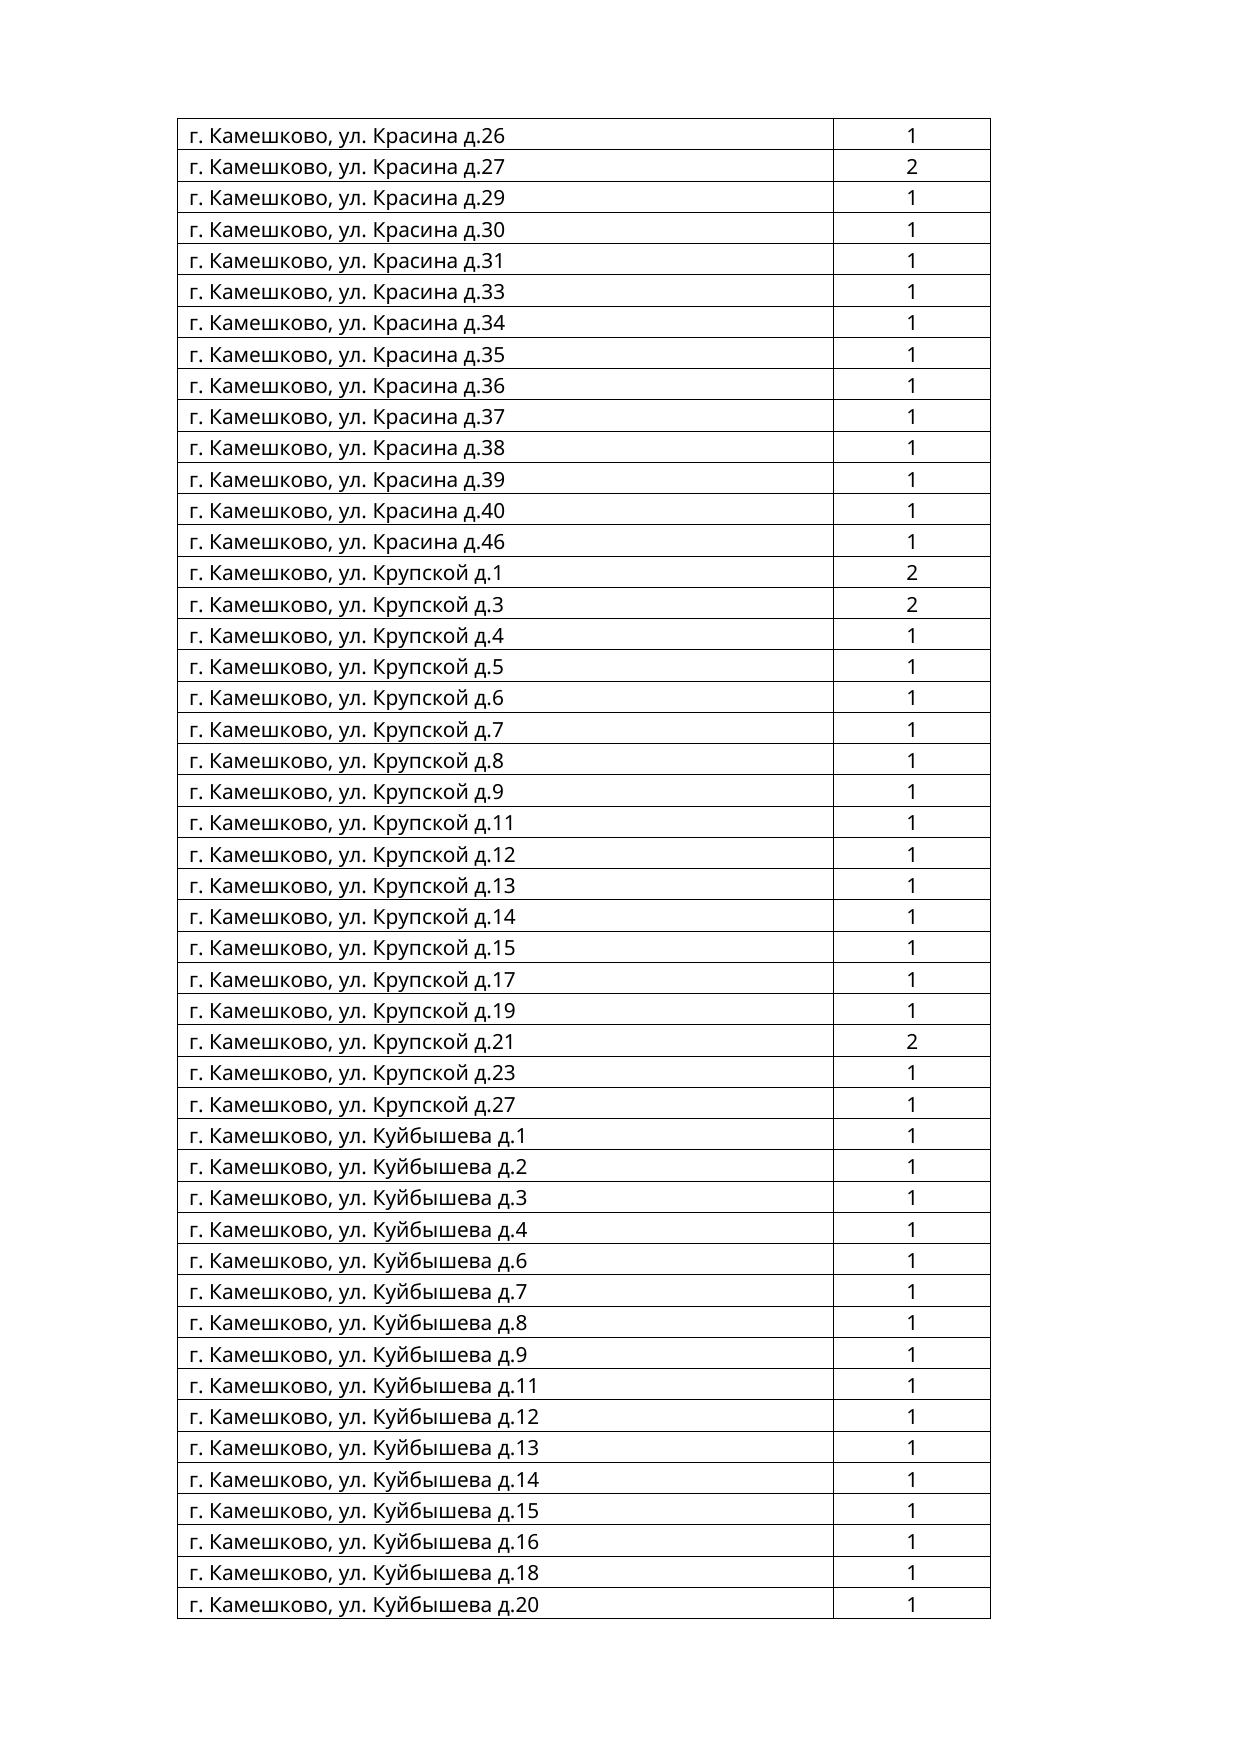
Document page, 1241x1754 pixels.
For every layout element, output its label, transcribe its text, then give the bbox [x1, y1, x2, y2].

table_cell г. Камешково, ул. Крупской д.6 [178, 682, 833, 712]
table_cell г. Камешково, ул. Куйбышева д.2 [178, 1150, 833, 1181]
table_cell 1 [834, 900, 990, 931]
table_cell г. Камешково, ул. Куйбышева д.18 [178, 1557, 833, 1587]
table_cell 1 [834, 963, 990, 993]
table_cell г. Камешково, ул. Красина д.38 [178, 432, 833, 462]
table_cell г. Камешково, ул. Куйбышева д.7 [178, 1275, 833, 1306]
table_cell г. Камешково, ул. Красина д.34 [178, 307, 833, 337]
table_cell 1 [834, 275, 990, 306]
table_cell 1 [834, 494, 990, 524]
table_cell г. Камешково, ул. Крупской д.8 [178, 744, 833, 774]
table_cell 1 [834, 1057, 990, 1087]
table_cell 1 [834, 369, 990, 399]
table_cell г. Камешково, ул. Крупской д.3 [178, 588, 833, 618]
table_cell г. Камешково, ул. Красина д.31 [178, 244, 833, 274]
table_cell г. Камешково, ул. Красина д.27 [178, 150, 833, 181]
table_cell 1 [834, 1244, 990, 1274]
table_cell 1 [834, 463, 990, 493]
table_cell г. Камешково, ул. Куйбышева д.9 [178, 1338, 833, 1368]
table_cell 1 [834, 1307, 990, 1337]
table_cell 1 [834, 1213, 990, 1243]
table_cell 1 [834, 1182, 990, 1212]
table_cell 1 [834, 994, 990, 1024]
table_cell 1 [834, 1119, 990, 1149]
table_cell г. Камешково, ул. Крупской д.19 [178, 994, 833, 1024]
table_cell 1 [834, 1400, 990, 1431]
table_cell г. Камешково, ул. Куйбышева д.3 [178, 1182, 833, 1212]
table_cell г. Камешково, ул. Крупской д.27 [178, 1088, 833, 1118]
table_cell 1 [834, 400, 990, 431]
table_cell г. Камешково, ул. Красина д.35 [178, 338, 833, 368]
table_cell г. Камешково, ул. Куйбышева д.14 [178, 1463, 833, 1493]
table_cell 1 [834, 713, 990, 743]
table_cell 1 [834, 869, 990, 899]
table_cell 1 [834, 1557, 990, 1587]
table_cell г. Камешково, ул. Крупской д.17 [178, 963, 833, 993]
table_cell 2 [834, 1025, 990, 1056]
table_cell г. Камешково, ул. Куйбышева д.8 [178, 1307, 833, 1337]
table_cell 1 [834, 650, 990, 681]
table_cell 1 [834, 182, 990, 212]
table_cell 1 [834, 213, 990, 243]
table_cell г. Камешково, ул. Крупской д.4 [178, 619, 833, 649]
table_cell г. Камешково, ул. Крупской д.5 [178, 650, 833, 681]
table_cell г. Камешково, ул. Крупской д.15 [178, 932, 833, 962]
table_cell 1 [834, 619, 990, 649]
table_cell 2 [834, 588, 990, 618]
table_cell г. Камешково, ул. Крупской д.14 [178, 900, 833, 931]
table_cell 1 [834, 525, 990, 556]
table_cell 1 [834, 338, 990, 368]
table_cell 1 [834, 775, 990, 806]
table_cell 1 [834, 744, 990, 774]
table_cell г. Камешково, ул. Крупской д.23 [178, 1057, 833, 1087]
table_cell 2 [834, 150, 990, 181]
table_cell г. Камешково, ул. Куйбышева д.15 [178, 1494, 833, 1524]
table_cell 1 [834, 1369, 990, 1399]
table_cell 1 [834, 1588, 990, 1618]
table_cell 1 [834, 1432, 990, 1462]
table_cell 1 [834, 1150, 990, 1181]
table_cell 1 [834, 119, 990, 149]
table_cell г. Камешково, ул. Крупской д.1 [178, 557, 833, 587]
table_cell 1 [834, 807, 990, 837]
table_cell г. Камешково, ул. Крупской д.13 [178, 869, 833, 899]
table_cell г. Камешково, ул. Крупской д.9 [178, 775, 833, 806]
table_cell 1 [834, 307, 990, 337]
table_cell г. Камешково, ул. Красина д.40 [178, 494, 833, 524]
table_cell г. Камешково, ул. Крупской д.7 [178, 713, 833, 743]
table_cell г. Камешково, ул. Куйбышева д.1 [178, 1119, 833, 1149]
table_cell 1 [834, 1338, 990, 1368]
table_cell 2 [834, 557, 990, 587]
table_cell г. Камешково, ул. Крупской д.12 [178, 838, 833, 868]
table_cell 1 [834, 1494, 990, 1524]
table_cell 1 [834, 1275, 990, 1306]
table_cell 1 [834, 682, 990, 712]
table_cell 1 [834, 932, 990, 962]
table_cell г. Камешково, ул. Куйбышева д.13 [178, 1432, 833, 1462]
table_cell г. Камешково, ул. Красина д.36 [178, 369, 833, 399]
table_cell г. Камешково, ул. Куйбышева д.4 [178, 1213, 833, 1243]
table_cell г. Камешково, ул. Куйбышева д.12 [178, 1400, 833, 1431]
table_cell г. Камешково, ул. Куйбышева д.6 [178, 1244, 833, 1274]
table_cell 1 [834, 1525, 990, 1556]
table_cell г. Камешково, ул. Куйбышева д.20 [178, 1588, 833, 1618]
table_cell г. Камешково, ул. Красина д.30 [178, 213, 833, 243]
table_cell г. Камешково, ул. Красина д.37 [178, 400, 833, 431]
table_cell г. Камешково, ул. Крупской д.21 [178, 1025, 833, 1056]
table_cell г. Камешково, ул. Куйбышева д.16 [178, 1525, 833, 1556]
table_cell г. Камешково, ул. Куйбышева д.11 [178, 1369, 833, 1399]
table_cell г. Камешково, ул. Красина д.33 [178, 275, 833, 306]
table_cell г. Камешково, ул. Красина д.39 [178, 463, 833, 493]
table_cell 1 [834, 1088, 990, 1118]
table_cell г. Камешково, ул. Красина д.46 [178, 525, 833, 556]
table_cell г. Камешково, ул. Крупской д.11 [178, 807, 833, 837]
table_cell г. Камешково, ул. Красина д.29 [178, 182, 833, 212]
table_cell г. Камешково, ул. Красина д.26 [178, 119, 833, 149]
table_cell 1 [834, 1463, 990, 1493]
table_cell 1 [834, 244, 990, 274]
table_cell 1 [834, 432, 990, 462]
table_cell 1 [834, 838, 990, 868]
